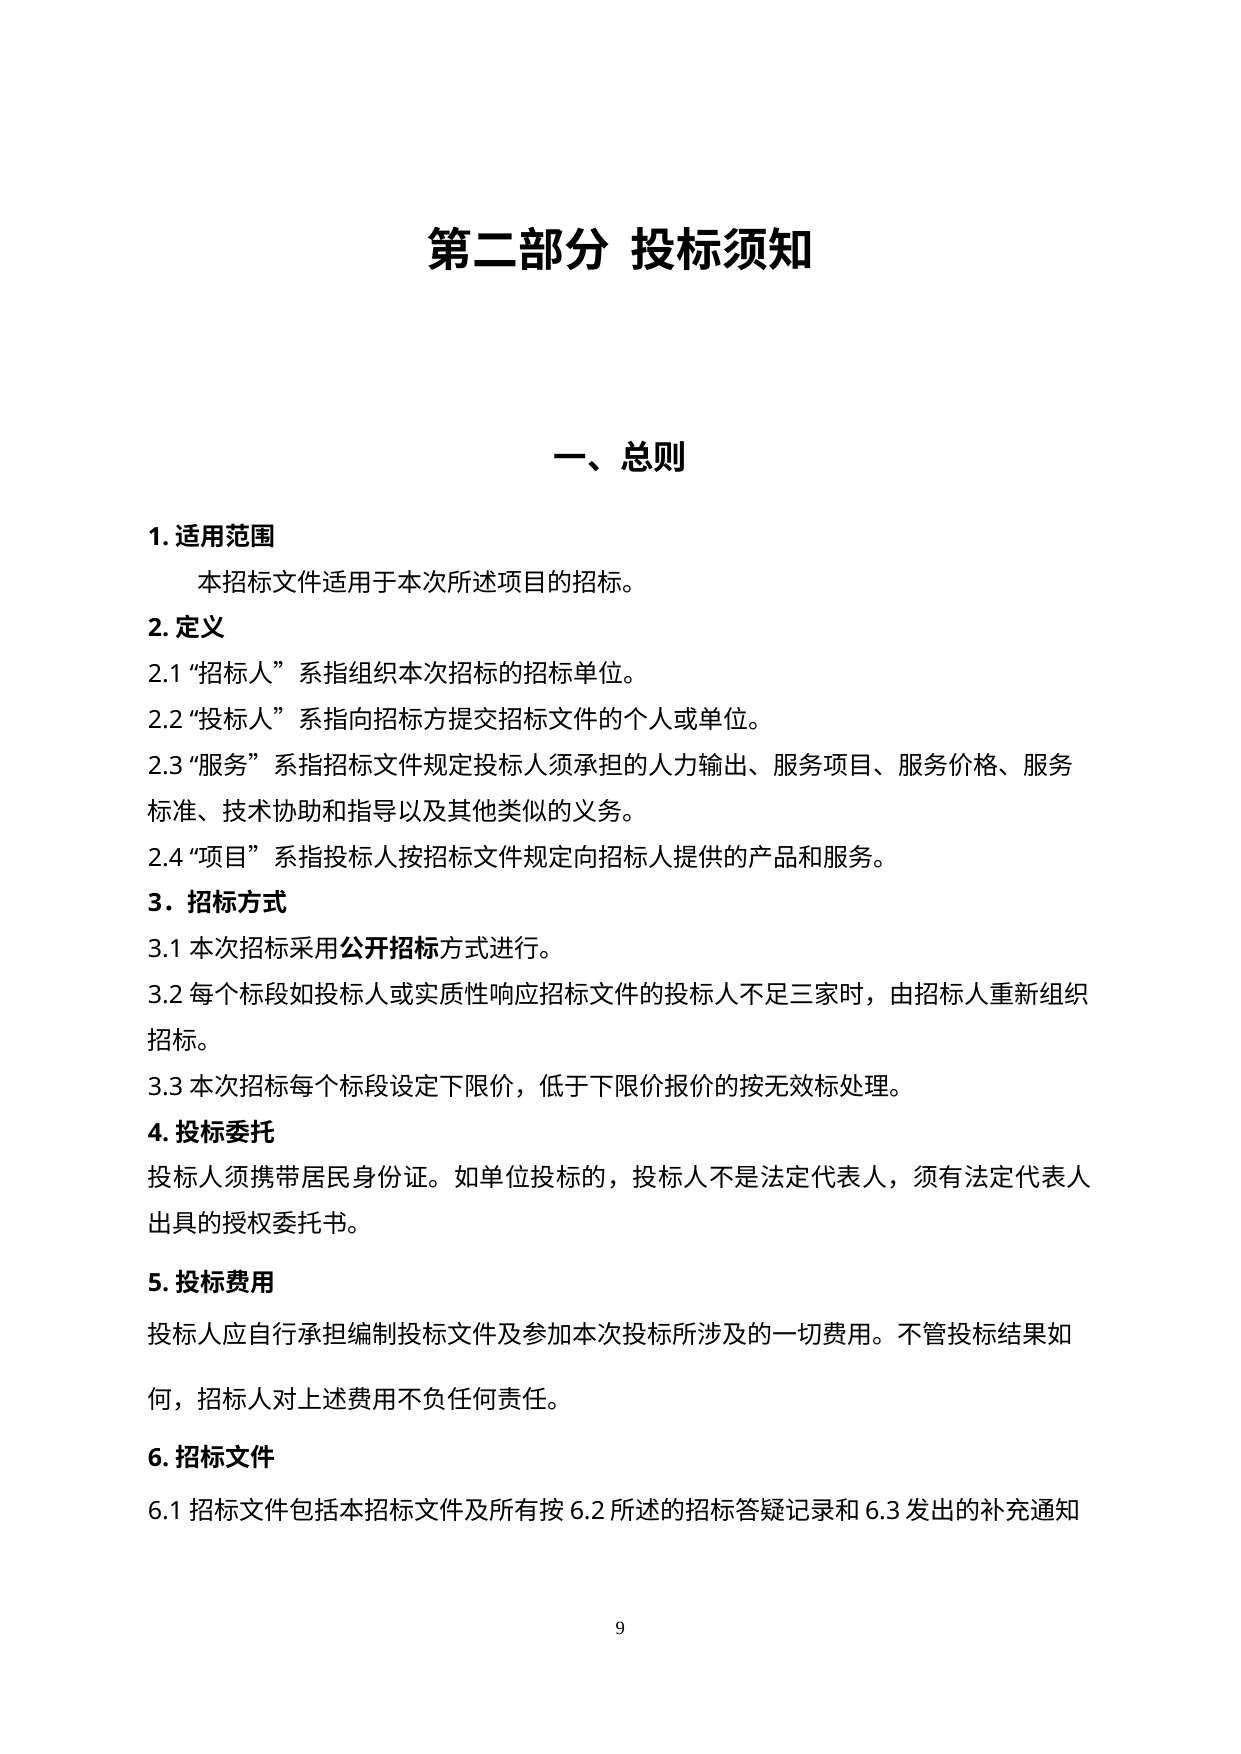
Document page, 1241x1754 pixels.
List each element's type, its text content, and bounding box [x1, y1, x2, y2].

subtitle 第二部分 投标须知 [148, 197, 1092, 295]
text 6. 招标文件 [148, 1430, 1092, 1476]
text 4. 投标委托 [148, 1104, 1092, 1150]
text 2.3 “服务”系指招标文件规定投标人须承担的人力输出、服务项目、服务价格、服务标准、技术协助和指导以及其他类似的义务。 [148, 738, 1092, 829]
text 3.3 本次招标每个标段设定下限价，低于下限价报价的按无效标处理。 [148, 1058, 1092, 1104]
subtitle 一、总则 [148, 423, 1092, 488]
text 2.4 “项目”系指投标人按招标文件规定向招标人提供的产品和服务。 [148, 829, 1092, 875]
list 投标人应自行承担编制投标文件及参加本次投标所涉及的一切费用。不管投标结果如何，招标人对上述费用不负任何责任。 [148, 1300, 1092, 1430]
text 3．招标方式 [148, 875, 1092, 921]
text 3.1 本次招标采用公开招标方式进行。 [148, 921, 1092, 967]
text 本招标文件适用于本次所述项目的招标。 [148, 554, 1092, 600]
text 3.2 每个标段如投标人或实质性响应招标文件的投标人不足三家时，由招标人重新组织招标。 [148, 967, 1092, 1058]
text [148, 1476, 1092, 1541]
text 投标人须携带居民身份证。如单位投标的，投标人不是法定代表人，须有法定代表人出具的授权委托书。 [148, 1150, 1092, 1242]
text 5. 投标费用 [148, 1254, 1092, 1300]
text 2.1 “招标人”系指组织本次招标的招标单位。 [148, 646, 1092, 692]
text 1. 适用范围 [148, 508, 1092, 554]
text 2. 定义 [148, 600, 1092, 646]
text 2.2 “投标人”系指向招标方提交招标文件的个人或单位。 [148, 692, 1092, 738]
